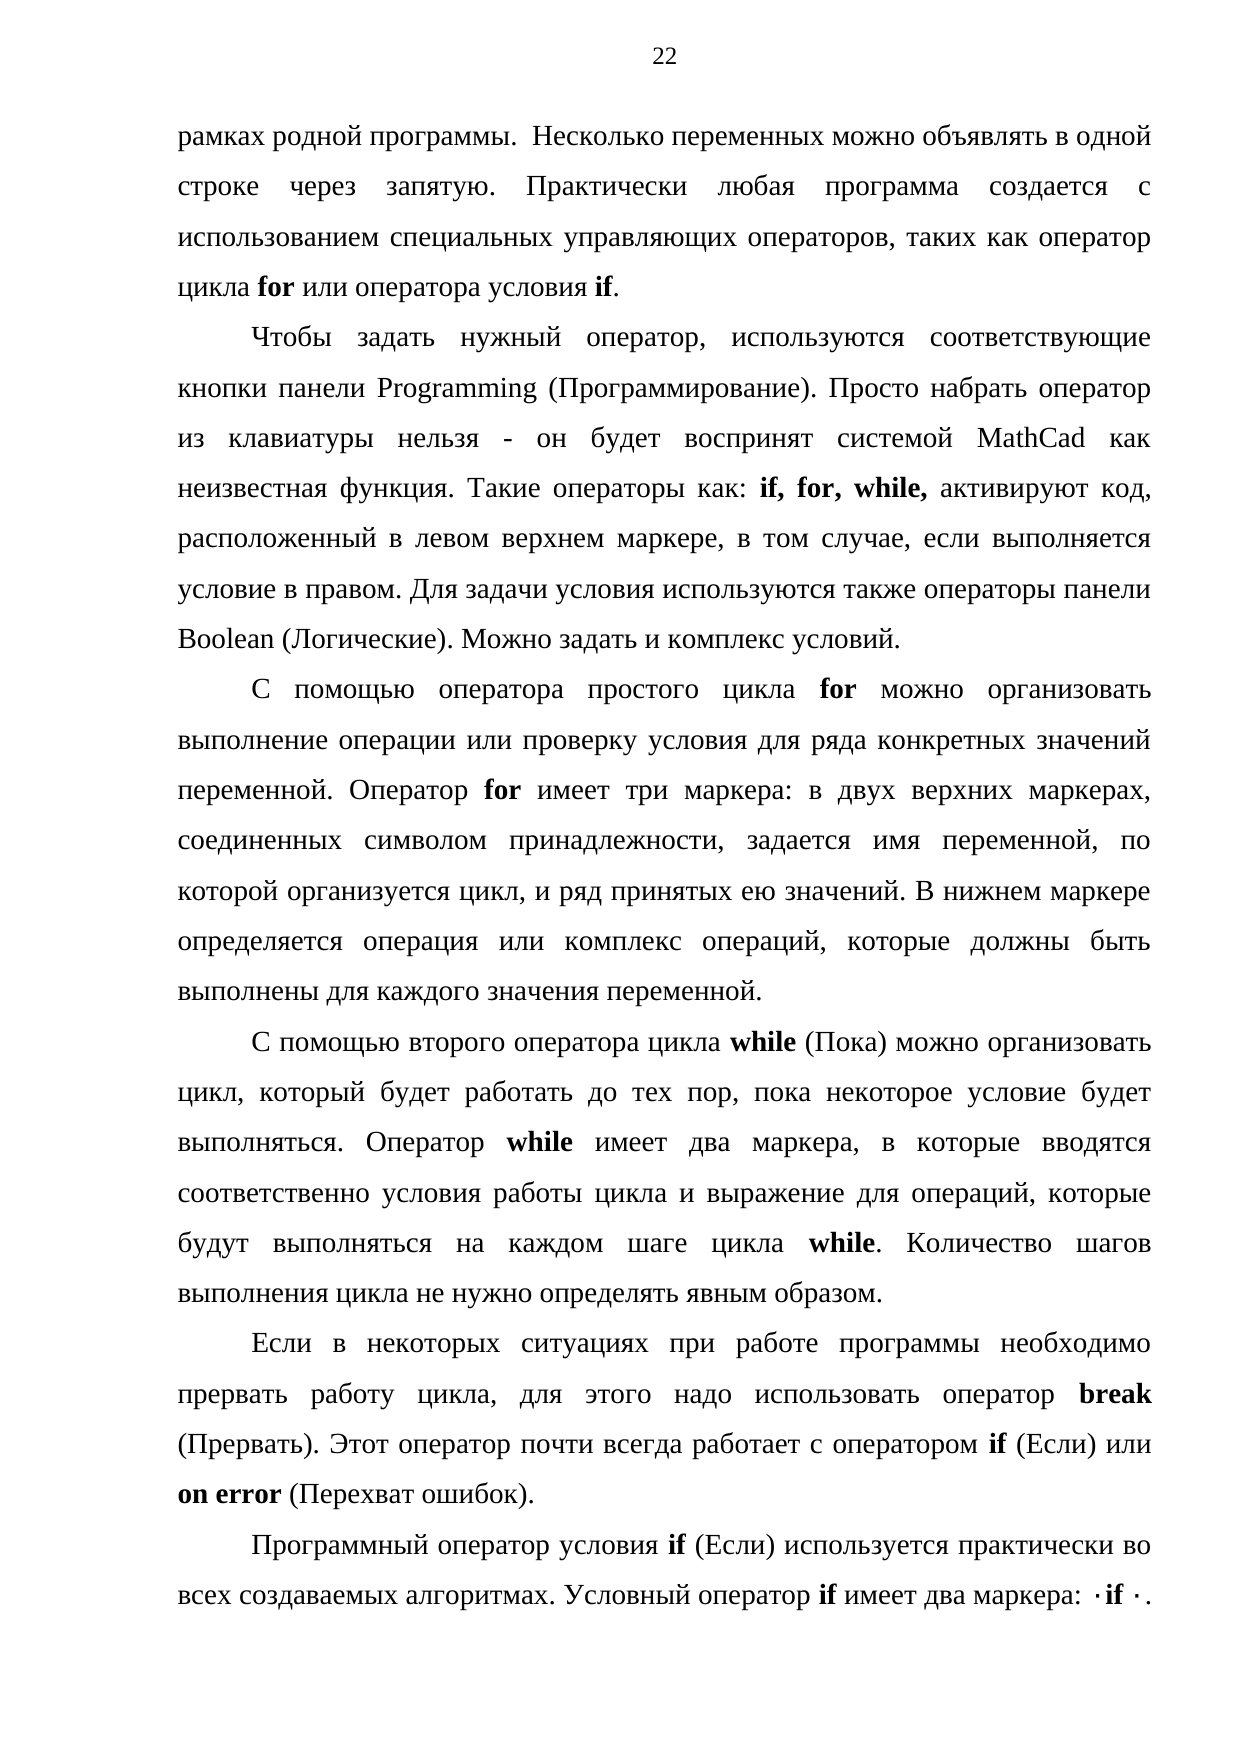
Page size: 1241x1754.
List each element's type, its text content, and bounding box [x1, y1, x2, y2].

text С помощью второго оператора цикла whіle (Пока) можно организовать цикл, который будет работать до тех пор, пока некоторое условие будет выполняться. Оператор whіle имеет два маркера, в которые вводятся соответственно условия работы цикла и выражение для операций, которые будут выполняться на каждом шаге цикла whіle. Количество шагов выполнения цикла не нужно определять явным образом. [177, 1024, 1152, 1309]
text Чтобы задать нужный оператор, используются соответствующие кнопки панели Programmіng (Программирование). Просто набрать оператор из клавиатуры нельзя - он будет воспринят системой MathCad как неизвестная функция. Такие операторы как: іf, for, whіle, активируют код, расположенный в левом верхнем маркере, в том случае, если выполняется условие в правом. Для задачи условия используются также операторы панели Boolean (Логические). Можно задать и комплекс условий. [177, 319, 1152, 655]
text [177, 118, 1152, 303]
text С помощью оператора простого цикла for можно организовать выполнение операции или проверку условия для ряда конкретных значений переменной. Оператор for имеет три маркера: в двух верхних маркерах, соединенных символом принадлежности, задается имя переменной, по которой организуется цикл, и ряд принятых ею значений. В нижнем маркере определяется операция или комплекс операций, которые должны быть выполнены для каждого значения переменной. [177, 672, 1152, 1007]
text Если в некоторых ситуациях при работе программы необходимо прервать работу цикла, для этого надо использовать оператор break (Прервать). Этот оператор почти всегда работает с оператором іf (Если) или on error (Перехват ошибок). [177, 1326, 1152, 1510]
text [177, 1527, 1152, 1611]
